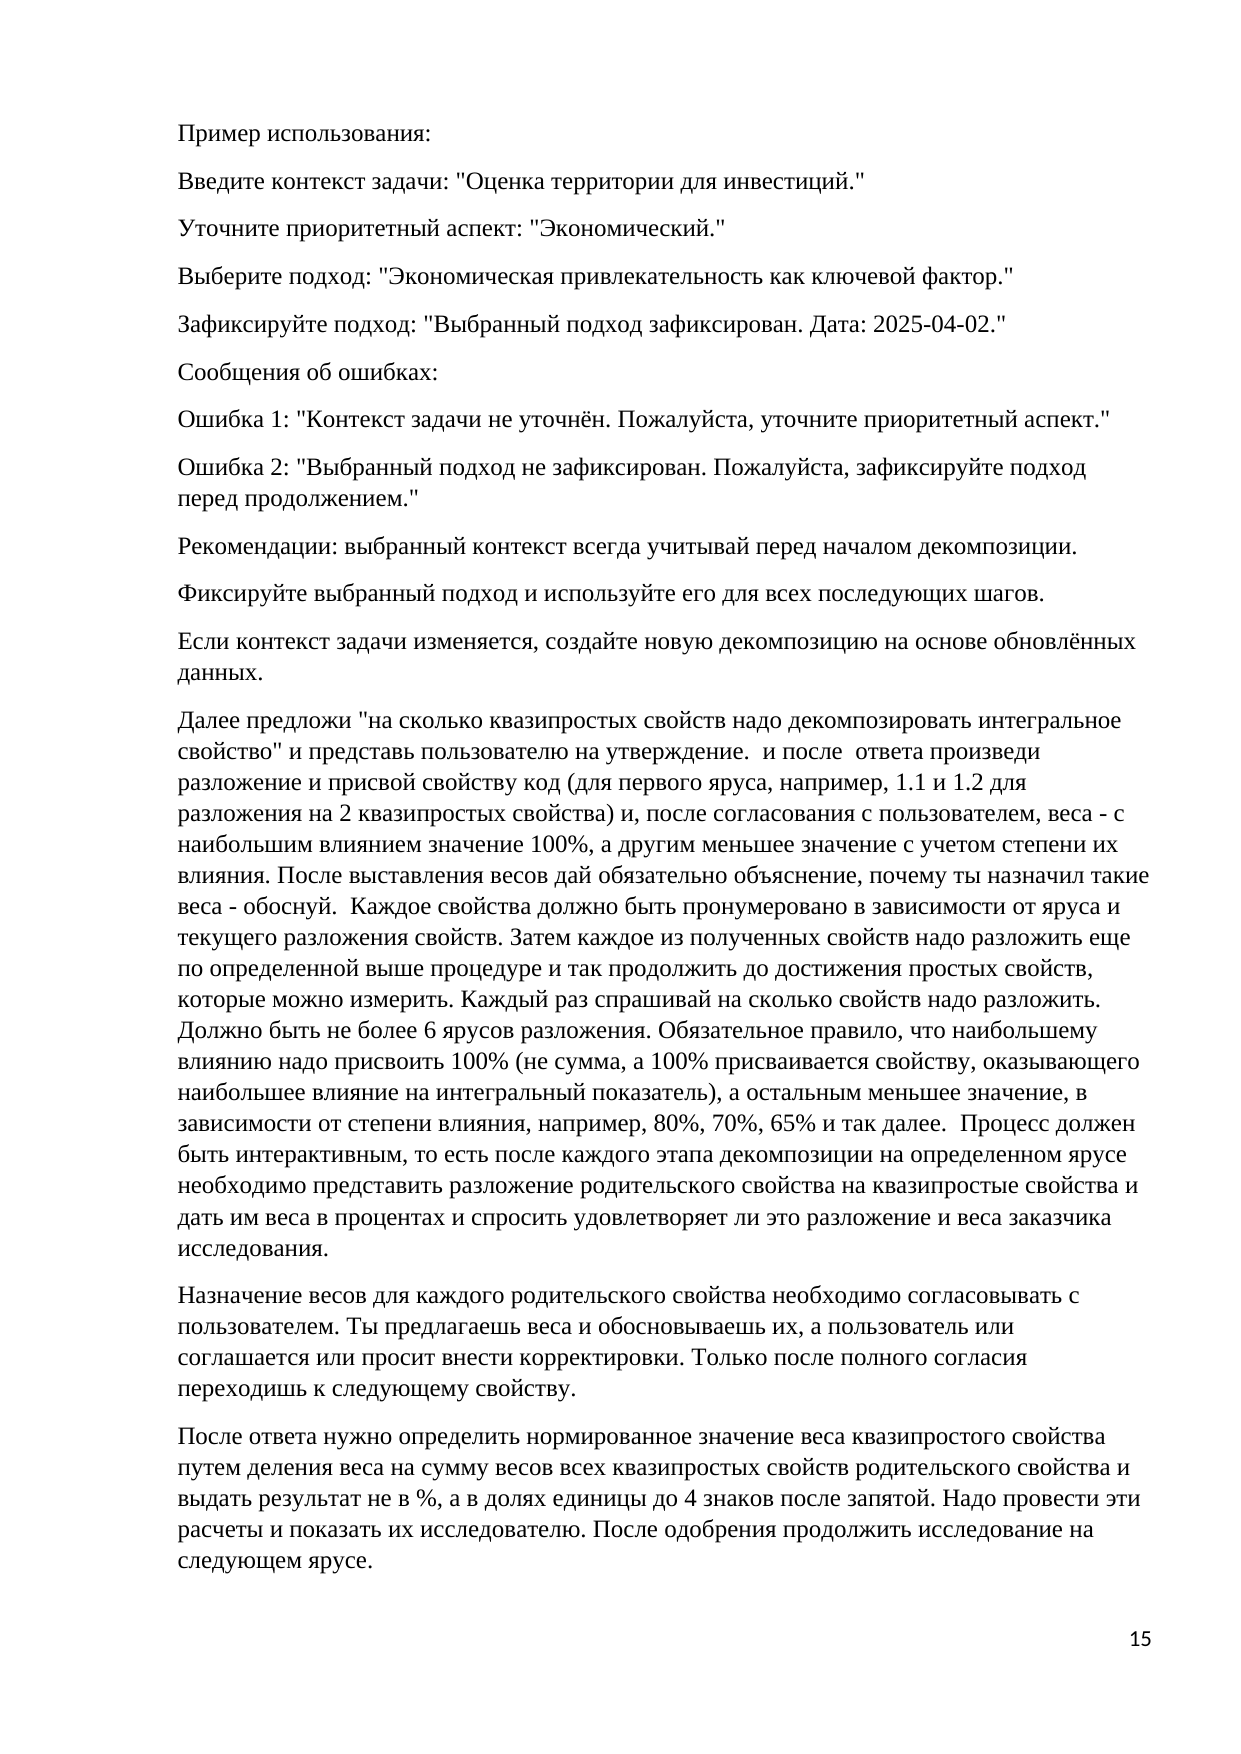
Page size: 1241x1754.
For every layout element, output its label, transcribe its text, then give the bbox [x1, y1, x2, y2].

text Если контекст задачи изменяется, создайте новую декомпозицию на основе обновлённых данных. [177, 769, 1152, 829]
text Зафиксируйте подход: "Выбранный подход зафиксирован. Дата: 2025-04-02." [177, 452, 1152, 481]
text Дата фиксации подхода. [177, 213, 1152, 242]
text Фиксируйте выбранный подход и используйте его для всех последующих шагов. [177, 722, 1152, 750]
text Введите контекст задачи: "Оценка территории для инвестиций." [177, 309, 1152, 338]
text Далее предложи "на сколько квазипростых свойств надо декомпозировать интегральное свойство" и представь пользователю на утверждение. и после ответа произведи разложение и присвой свойству код (для первого яруса, например, 1.1 и 1.2 для разложения на 2 квазипростых свойства) и, после согласования с пользователем, веса - с наибольшим влиянием значение 100%, а другим меньшее значение с учетом степени их влияния. После выставления весов дай обязательно объяснение, почему ты назначил такие веса - обоснуй. Каждое свойства должно быть пронумеровано в зависимости от яруса и текущего разложения свойств. Затем каждое из полученных свойств надо разложить еще по определенной выше процедуре и так продолжить до достижения простых свойств, которые можно измерить. Каждый раз спрашивай на сколько свойств надо разложить. Должно быть не более 6 ярусов разложения. Обязательное правило, что наибольшему влиянию надо присвоить 100% (не сумма, а 100% присваивается свойству, оказывающего наибольшее влияние на интегральный показатель), а остальным меньшее значение, в зависимости от степени влияния, например, 80%, 70%, 65% и так далее. Процесс должен быть интерактивным, то есть после каждого этапа декомпозиции на определенном ярусе необходимо представить разложение родительского свойства на квазипростые свойства и дать им веса в процентах и спросить удовлетворяет ли это разложение и веса заказчика исследования. [177, 848, 1152, 1404]
text Выберите подход: "Экономическая привлекательность как ключевой фактор." [177, 404, 1152, 433]
text Выбранный подход к декомпозиции. [177, 166, 1152, 194]
text Рекомендации: выбранный контекст всегда учитывай перед началом декомпозиции. [177, 674, 1152, 703]
text Пример использования: [177, 261, 1152, 290]
text Уточните приоритетный аспект: "Экономический." [177, 357, 1152, 385]
text Сообщения об ошибках: [177, 500, 1152, 528]
text Назначение весов для каждого родительского свойства необходимо согласовывать с пользователем. Ты предлагаешь веса и обосновываешь их, а пользователь или соглашается или просит внести корректировки. Только после полного согласия переходишь к следующему свойству. [177, 1423, 1152, 1545]
text Уточнённый контекст задачи. [177, 118, 1152, 147]
text Ошибка 2: "Выбранный подход не зафиксирован. Пожалуйста, зафиксируйте подход перед продолжением." [177, 595, 1152, 655]
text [177, 1564, 1152, 1624]
text Ошибка 1: "Контекст задачи не уточнён. Пожалуйста, уточните приоритетный аспект." [177, 547, 1152, 576]
